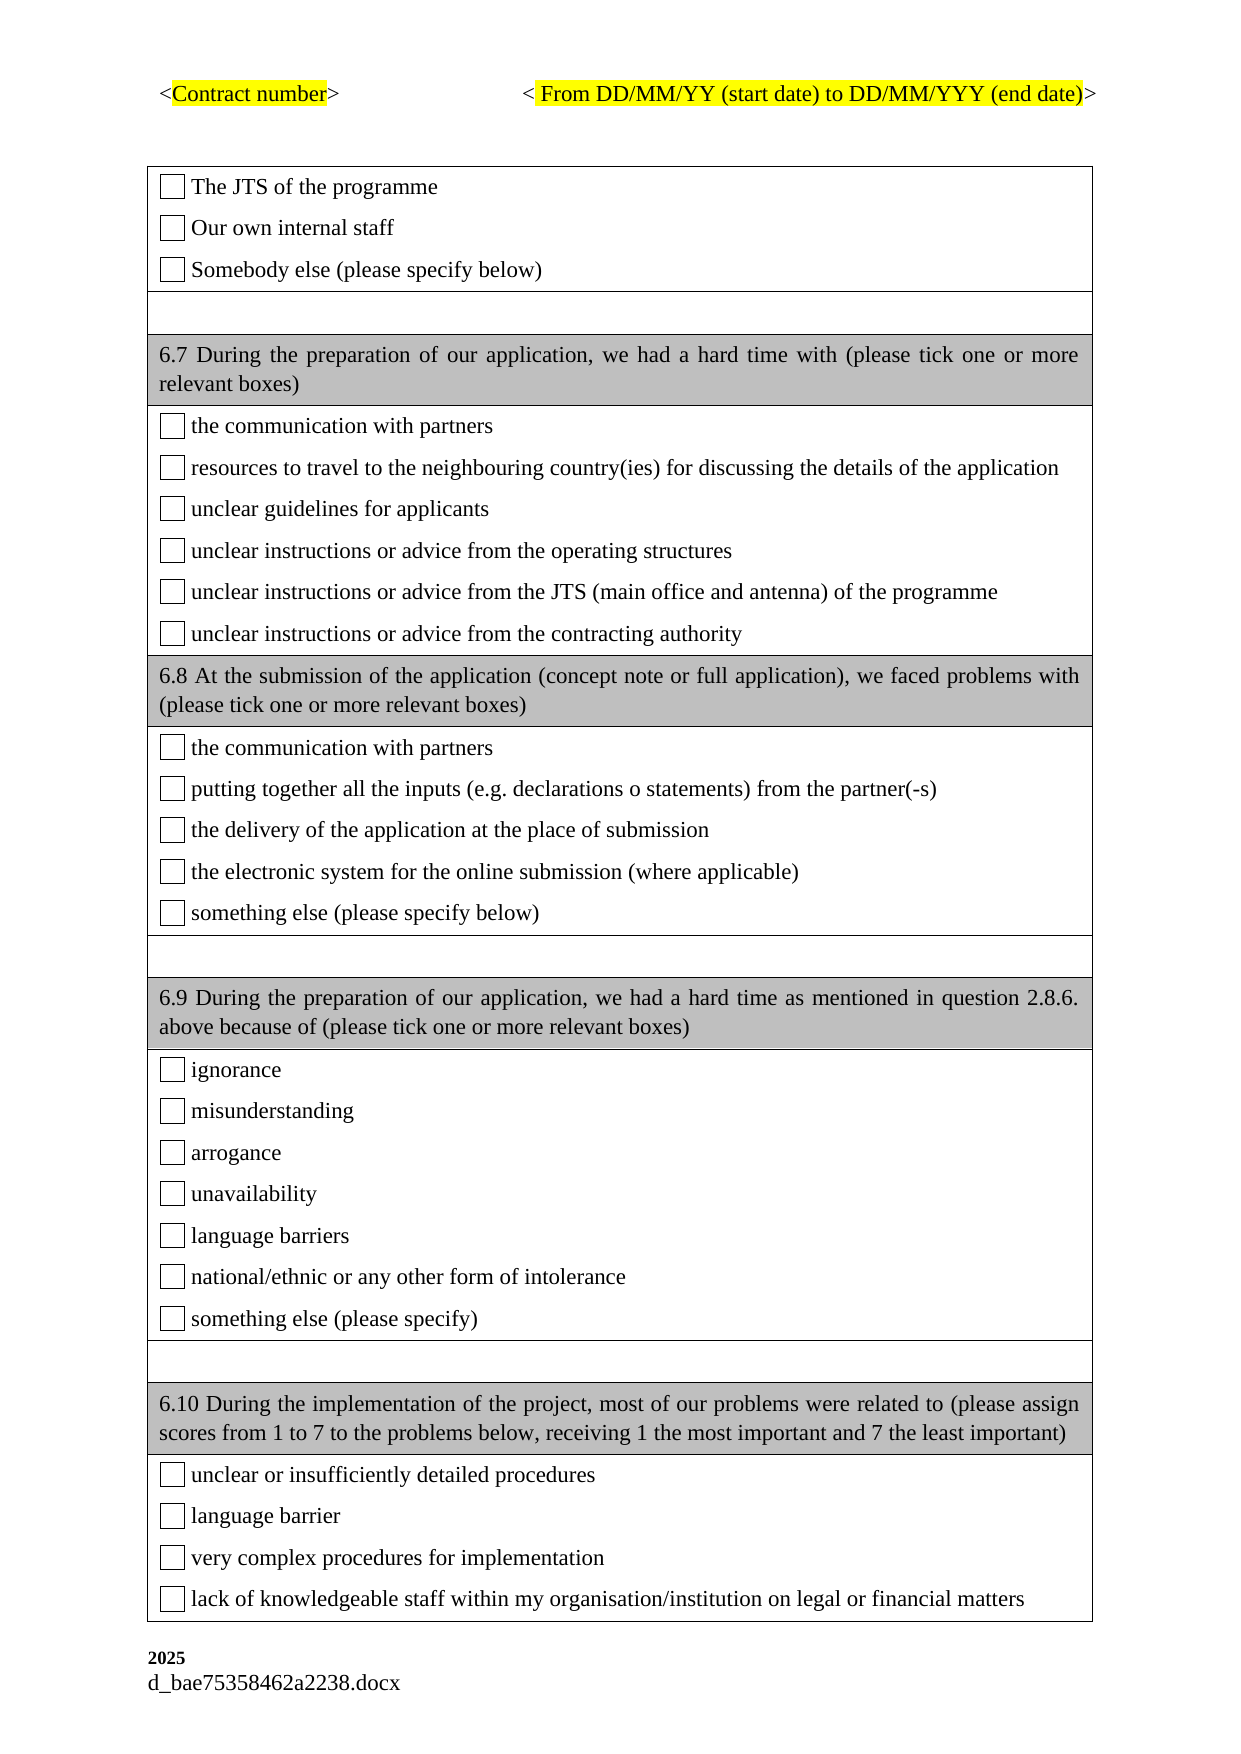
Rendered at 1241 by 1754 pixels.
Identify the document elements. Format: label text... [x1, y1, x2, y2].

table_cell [148, 1455, 1092, 1621]
table_cell ignorance misunderstanding arrogance unavailability language barriers national/ethnic or any other form of intolerance something else (please specify) [148, 1050, 1092, 1340]
table_cell 6.8 At the submission of the application (concept note or full application), we faced problems with (please tick one or more relevant boxes) [148, 656, 1092, 726]
table_cell 6.9 During the preparation of our application, we had a hard time as mentioned in question 2.8.6. above because of (please tick one or more relevant boxes) [148, 978, 1092, 1048]
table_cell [148, 167, 1092, 291]
table_cell the communication with partners resources to travel to the neighbouring country(ies) for discussing the details of the application unclear guidelines for applicants unclear instructions or advice from the operating structures unclear instructions or advice from the JTS (main office and antenna) of the programme unclear instructions or advice from the contracting authority [148, 406, 1092, 655]
table_cell [148, 292, 1092, 333]
table_cell 6.7 During the preparation of our application, we had a hard time with (please tick one or more relevant boxes) [148, 335, 1092, 405]
table_cell 6.10 During the implementation of the project, most of our problems were related to (please assign scores from 1 to 7 to the problems below, receiving 1 the most important and 7 the least important) [148, 1383, 1092, 1454]
table_cell the communication with partners putting together all the inputs (e.g. declarations o statements) from the partner(-s) the delivery of the application at the place of submission the electronic system for the online submission (where applicable) something else (please specify below) [148, 727, 1092, 934]
table_cell [148, 936, 1092, 977]
table_cell [148, 1341, 1092, 1382]
